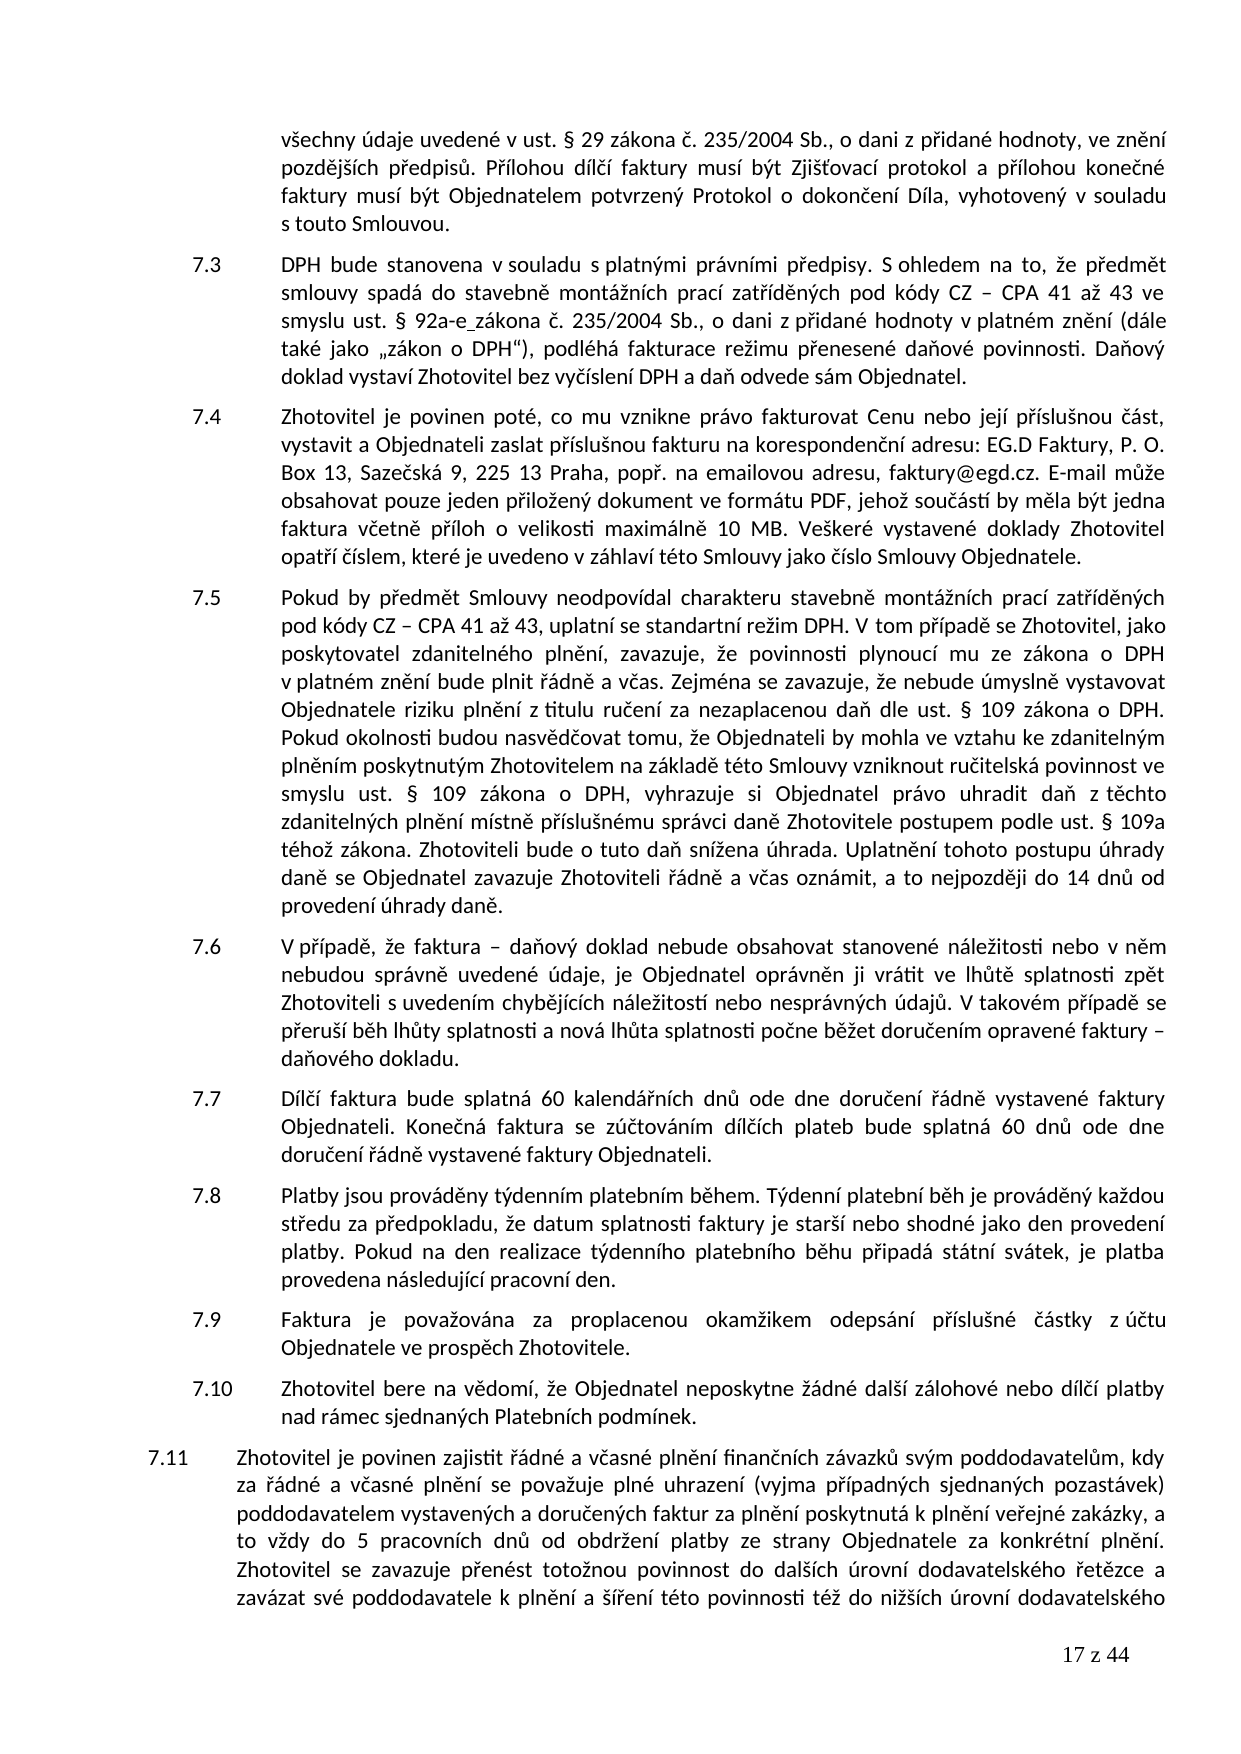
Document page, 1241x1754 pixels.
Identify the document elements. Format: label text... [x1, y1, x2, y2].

subtitle Platby jsou prováděny týdenním platebním během. Týdenní platební běh je prováděný každou středu za předpokladu, že datum splatnosti faktury je starší nebo shodné jako den provedení platby. Pokud na den realizace týdenního platebního běhu připadá státní svátek, je platba provedena následující pracovní den. [192, 1181, 1167, 1293]
subtitle Dílčí faktura bude splatná 60 kalendářních dnů ode dne doručení řádně vystavené faktury Objednateli. Konečná faktura se zúčtováním dílčích plateb bude splatná 60 dnů ode dne doručení řádně vystavené faktury Objednateli. [192, 1084, 1167, 1168]
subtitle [192, 125, 1167, 237]
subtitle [148, 1443, 1167, 1611]
subtitle V případě, že faktura – daňový doklad nebude obsahovat stanovené náležitosti nebo v něm nebudou správně uvedené údaje, je Objednatel oprávněn ji vrátit ve lhůtě splatnosti zpět Zhotoviteli s uvedením chybějících náležitostí nebo nesprávných údajů. V takovém případě se přeruší běh lhůty splatnosti a nová lhůta splatnosti počne běžet doručením opravené faktury – daňového dokladu. [192, 932, 1167, 1072]
subtitle Pokud by předmět Smlouvy neodpovídal charakteru stavebně montážních prací zatříděných pod kódy CZ – CPA 41 až 43, uplatní se standartní režim DPH. V tom případě se Zhotovitel, jako poskytovatel zdanitelného plnění, zavazuje, že povinnosti plynoucí mu ze zákona o DPH v platném znění bude plnit řádně a včas. Zejména se zavazuje, že nebude úmyslně vystavovat Objednatele riziku plnění z titulu ručení za nezaplacenou daň dle ust. § 109 zákona o DPH. Pokud okolnosti budou nasvědčovat tomu, že Objednateli by mohla ve vztahu ke zdanitelným plněním poskytnutým Zhotovitelem na základě této Smlouvy vzniknout ručitelská povinnost ve smyslu ust. § 109 zákona o DPH, vyhrazuje si Objednatel právo uhradit daň z těchto zdanitelných plnění místně příslušnému správci daně Zhotovitele postupem podle ust. § 109a téhož zákona. Zhotoviteli bude o tuto daň snížena úhrada. Uplatnění tohoto postupu úhrady daně se Objednatel zavazuje Zhotoviteli řádně a včas oznámit, a to nejpozději do 14 dnů od provedení úhrady daně. [192, 583, 1167, 919]
subtitle DPH bude stanovena v souladu s platnými právními předpisy. S ohledem na to, že předmět smlouvy spadá do stavebně montážních prací zatříděných pod kódy CZ – CPA 41 až 43 ve smyslu ust. § 92a-e zákona č. 235/2004 Sb., o dani z přidané hodnoty v platném znění (dále také jako „zákon o DPH“), podléhá fakturace režimu přenesené daňové povinnosti. Daňový doklad vystaví Zhotovitel bez vyčíslení DPH a daň odvede sám Objednatel. [192, 250, 1167, 390]
subtitle Zhotovitel je povinen poté, co mu vznikne právo fakturovat Cenu nebo její příslušnou část, vystavit a Objednateli zaslat příslušnou fakturu na korespondenční adresu: EG.D Faktury, P. O. Box 13, Sazečská 9, 225 13 Praha, popř. na emailovou adresu, faktury@egd.cz. E-mail může obsahovat pouze jeden přiložený dokument ve formátu PDF, jehož součástí by měla být jedna faktura včetně příloh o velikosti maximálně 10 MB. Veškeré vystavené doklady Zhotovitel opatří číslem, které je uvedeno v záhlaví této Smlouvy jako číslo Smlouvy Objednatele. [192, 402, 1167, 571]
subtitle Faktura je považována za proplacenou okamžikem odepsání příslušné částky z účtu Objednatele ve prospěch Zhotovitele. [192, 1306, 1167, 1362]
subtitle Zhotovitel bere na vědomí, že Objednatel neposkytne žádné další zálohové nebo dílčí platby nad rámec sjednaných Platebních podmínek. [192, 1374, 1167, 1430]
